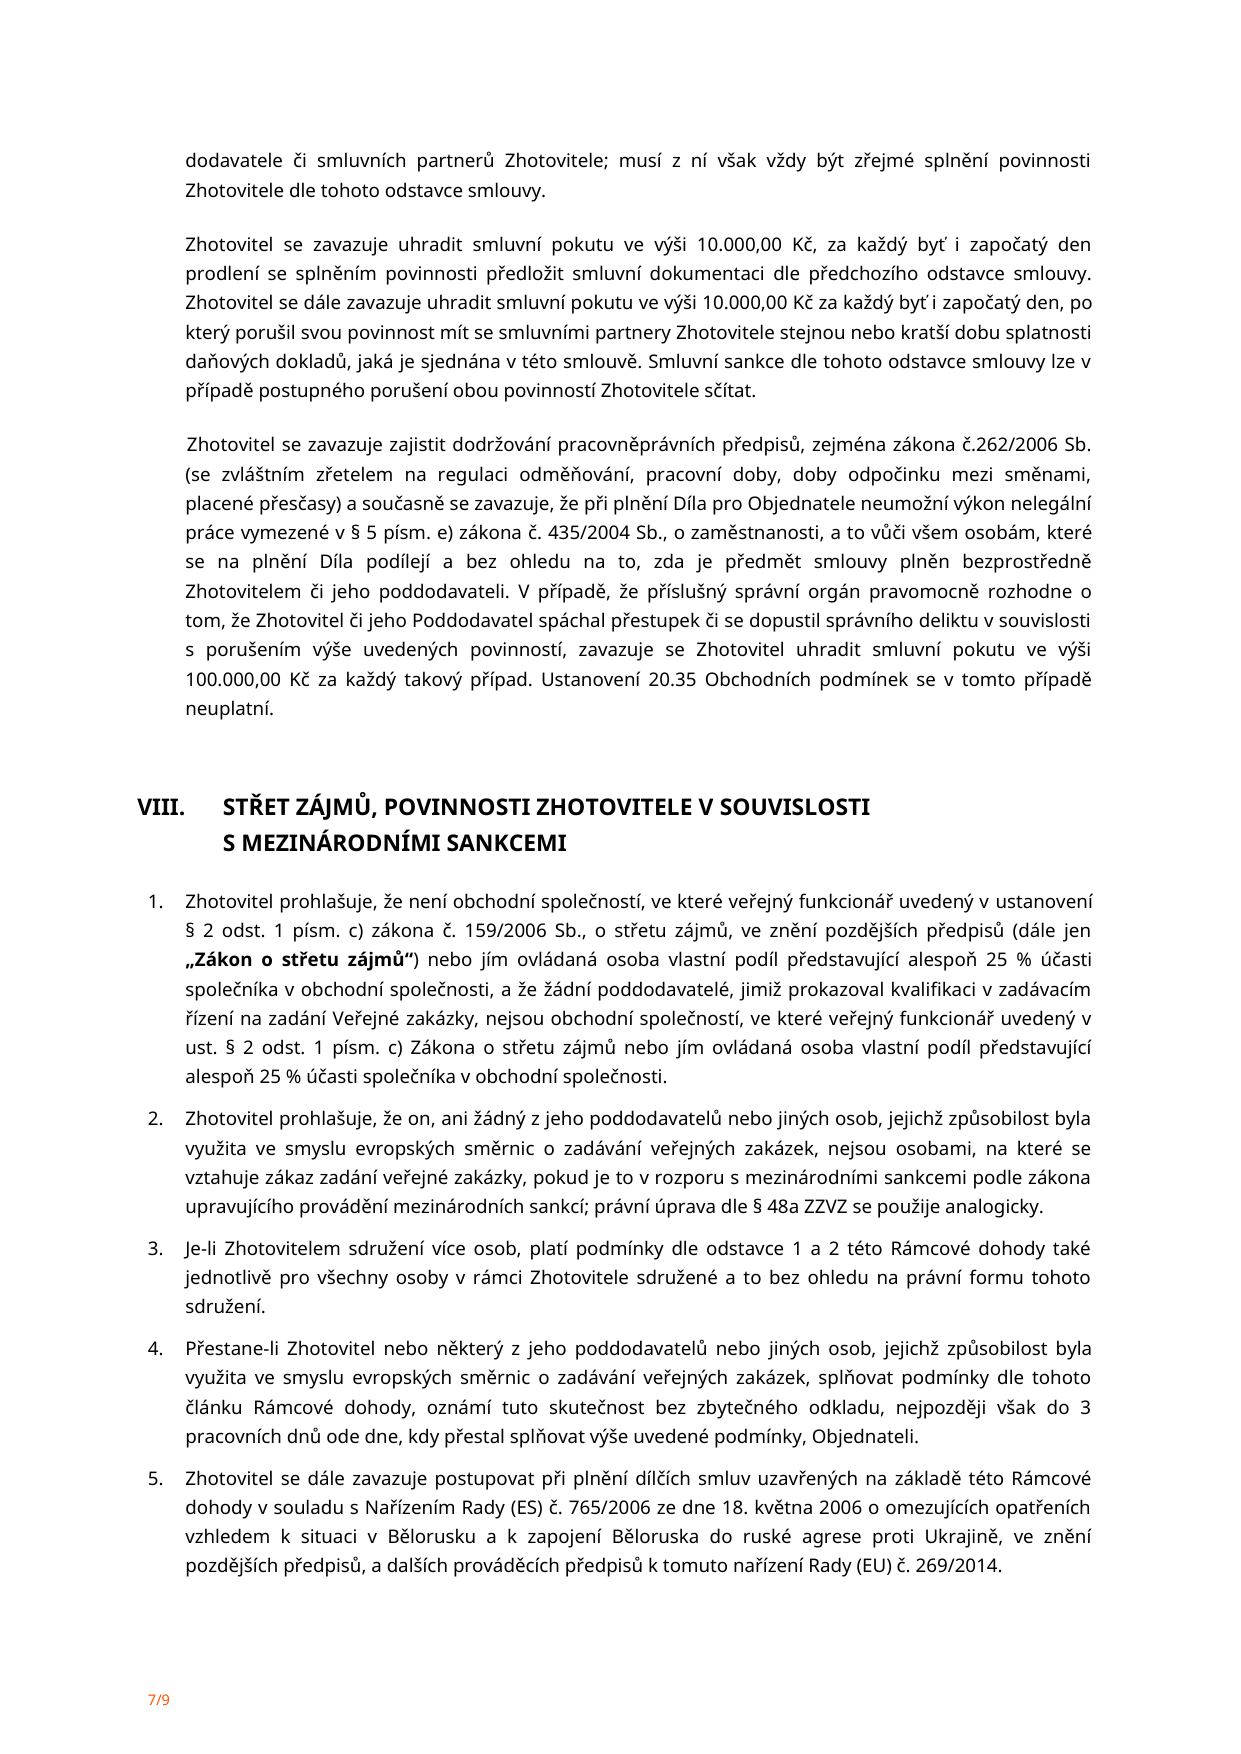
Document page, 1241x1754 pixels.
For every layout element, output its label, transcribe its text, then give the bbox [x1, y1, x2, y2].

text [185, 148, 1093, 202]
list Zhotovitel prohlašuje, že není obchodní společností, ve které veřejný funkcionář uvedený v ustanovení § 2 odst. 1 písm. c) zákona č. 159/2006 Sb., o střetu zájmů, ve znění pozdějších předpisů (dále jen „Zákon o střetu zájmů“) nebo jím ovládaná osoba vlastní podíl představující alespoň 25 % účasti společníka v obchodní společnosti, a že žádní poddodavatelé, jimiž prokazoval kvalifikaci v zadávacím řízení na zadání Veřejné zakázky, nejsou obchodní společností, ve které veřejný funkcionář uvedený v ust. § 2 odst. 1 písm. c) Zákona o střetu zájmů nebo jím ovládaná osoba vlastní podíl představující alespoň 25 % účasti společníka v obchodní společnosti. [148, 888, 1093, 1089]
text Zhotovitel se zavazuje uhradit smluvní pokutu ve výši 10.000,00 Kč, za každý byť i započatý den prodlení se splněním povinnosti předložit smluvní dokumentaci dle předchozího odstavce smlouvy. Zhotovitel se dále zavazuje uhradit smluvní pokutu ve výši 10.000,00 Kč za každý byť i započatý den, po který porušil svou povinnost mít se smluvními partnery Zhotovitele stejnou nebo kratší dobu splatnosti daňových dokladů, jaká je sjednána v této smlouvě. Smluvní sankce dle tohoto odstavce smlouvy lze v případě postupného porušení obou povinností Zhotovitele sčítat. [185, 231, 1093, 403]
list STŘET ZÁJMŮ, POVINNOSTI ZHOTOVITELE V SOUVISLOSTI S MEZINÁRODNÍMI SANKCEMI [185, 791, 1093, 858]
list Zhotovitel prohlašuje, že on, ani žádný z jeho poddodavatelů nebo jiných osob, jejichž způsobilost byla využita ve smyslu evropských směrnic o zadávání veřejných zakázek, nejsou osobami, na které se vztahuje zákaz zadání veřejné zakázky, pokud je to v rozporu s mezinárodními sankcemi podle zákona upravujícího provádění mezinárodních sankcí; právní úprava dle § 48a ZZVZ se použije analogicky. [148, 1106, 1093, 1219]
list Přestane-li Zhotovitel nebo některý z jeho poddodavatelů nebo jiných osob, jejichž způsobilost byla využita ve smyslu evropských směrnic o zadávání veřejných zakázek, splňovat podmínky dle tohoto článku Rámcové dohody, oznámí tuto skutečnost bez zbytečného odkladu, nejpozději však do 3 pracovních dnů ode dne, kdy přestal splňovat výše uvedené podmínky, Objednateli. [148, 1335, 1093, 1449]
text Zhotovitel se zavazuje zajistit dodržování pracovněprávních předpisů, zejména zákona č.262/2006 Sb. (se zvláštním zřetelem na regulaci odměňování, pracovní doby, doby odpočinku mezi směnami, placené přesčasy) a současně se zavazuje, že při plnění Díla pro Objednatele neumožní výkon nelegální práce vymezené v § 5 písm. e) zákona č. 435/2004 Sb., o zaměstnanosti, a to vůči všem osobám, které se na plnění Díla podílejí a bez ohledu na to, zda je předmět smlouvy plněn bezprostředně Zhotovitelem či jeho poddodavateli. V případě, že příslušný správní orgán pravomocně rozhodne o tom, že Zhotovitel či jeho Poddodavatel spáchal přestupek či se dopustil správního deliktu v souvislosti s porušením výše uvedených povinností, zavazuje se Zhotovitel uhradit smluvní pokutu ve výši 100.000,00 Kč za každý takový případ. Ustanovení 20.35 Obchodních podmínek se v tomto případě neuplatní. [148, 432, 1093, 721]
list Je-li Zhotovitelem sdružení více osob, platí podmínky dle odstavce 1 a 2 této Rámcové dohody také jednotlivě pro všechny osoby v rámci Zhotovitele sdružené a to bez ohledu na právní formu tohoto sdružení. [148, 1235, 1093, 1319]
list Zhotovitel se dále zavazuje postupovat při plnění dílčích smluv uzavřených na základě této Rámcové dohody v souladu s Nařízením Rady (ES) č. 765/2006 ze dne 18. května 2006 o omezujících opatřeních vzhledem k situaci v Bělorusku a k zapojení Běloruska do ruské agrese proti Ukrajině, ve znění pozdějších předpisů, a dalších prováděcích předpisů k tomuto nařízení Rady (EU) č. 269/2014. [148, 1465, 1093, 1578]
